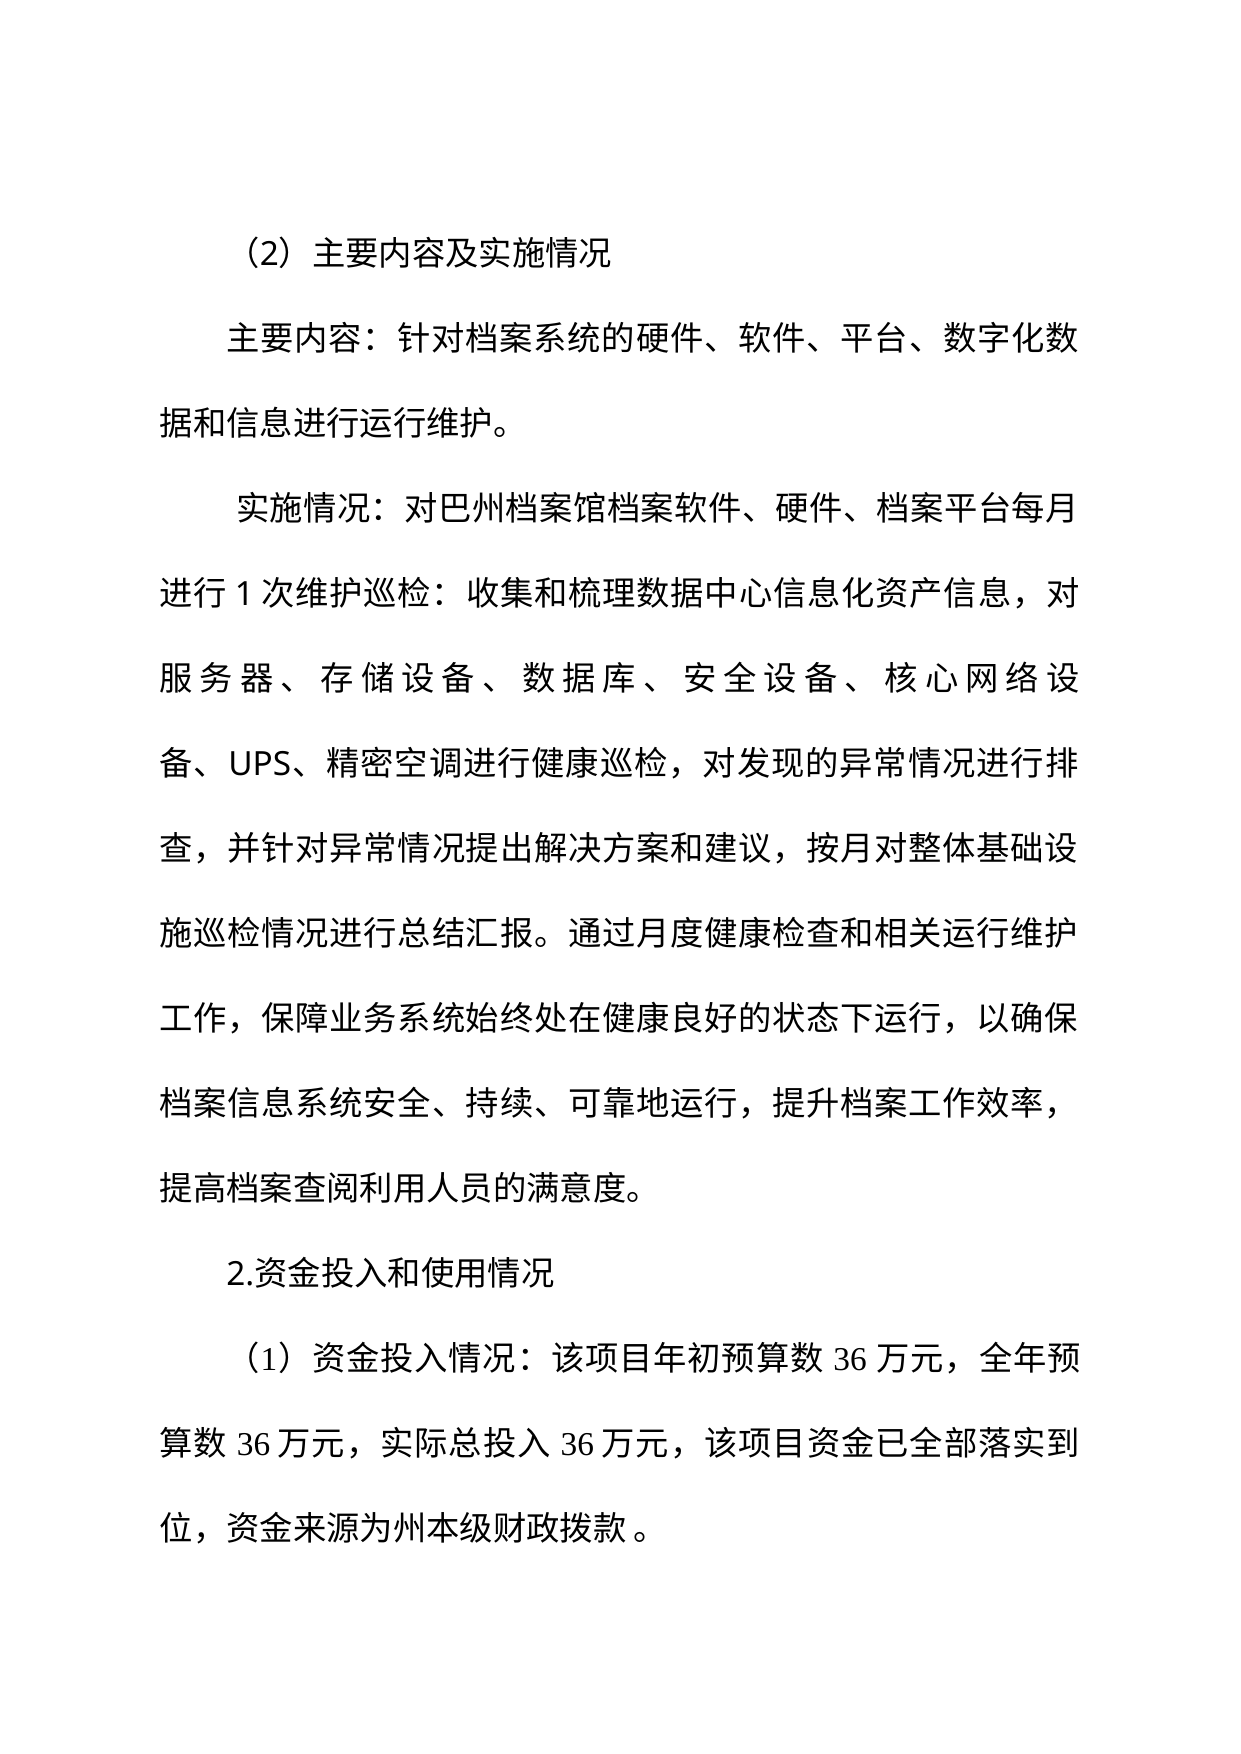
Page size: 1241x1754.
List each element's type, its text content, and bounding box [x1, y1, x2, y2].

text 实施情况：对巴州档案馆档案软件、硬件、档案平台每月进行1次维护巡检：收集和梳理数据中心信息化资产信息，对服务器、存储设备、数据库、安全设备、核心网络设备、UPS、精密空调进行健康巡检，对发现的异常情况进行排查，并针对异常情况提出解决方案和建议，按月对整体基础设施巡检情况进行总结汇报。通过月度健康检查和相关运行维护工作，保障业务系统始终处在健康良好的状态下运行，以确保档案信息系统安全、持续、可靠地运行，提升档案工作效率，提高档案查阅利用人员的满意度。 [159, 464, 1081, 1229]
text 2.资金投入和使用情况 [159, 1229, 1081, 1314]
text （2）主要内容及实施情况 [159, 209, 1081, 294]
text （1）资金投入情况：该项目年初预算数 36 万元，全年预算数 36万元，实际总投入 36万元，该项目资金已全部落实到位，资金来源为州本级财政拨款 。 [159, 1314, 1081, 1569]
text 主要内容：针对档案系统的硬件、软件、平台、数字化数据和信息进行运行维护。 [159, 294, 1081, 464]
